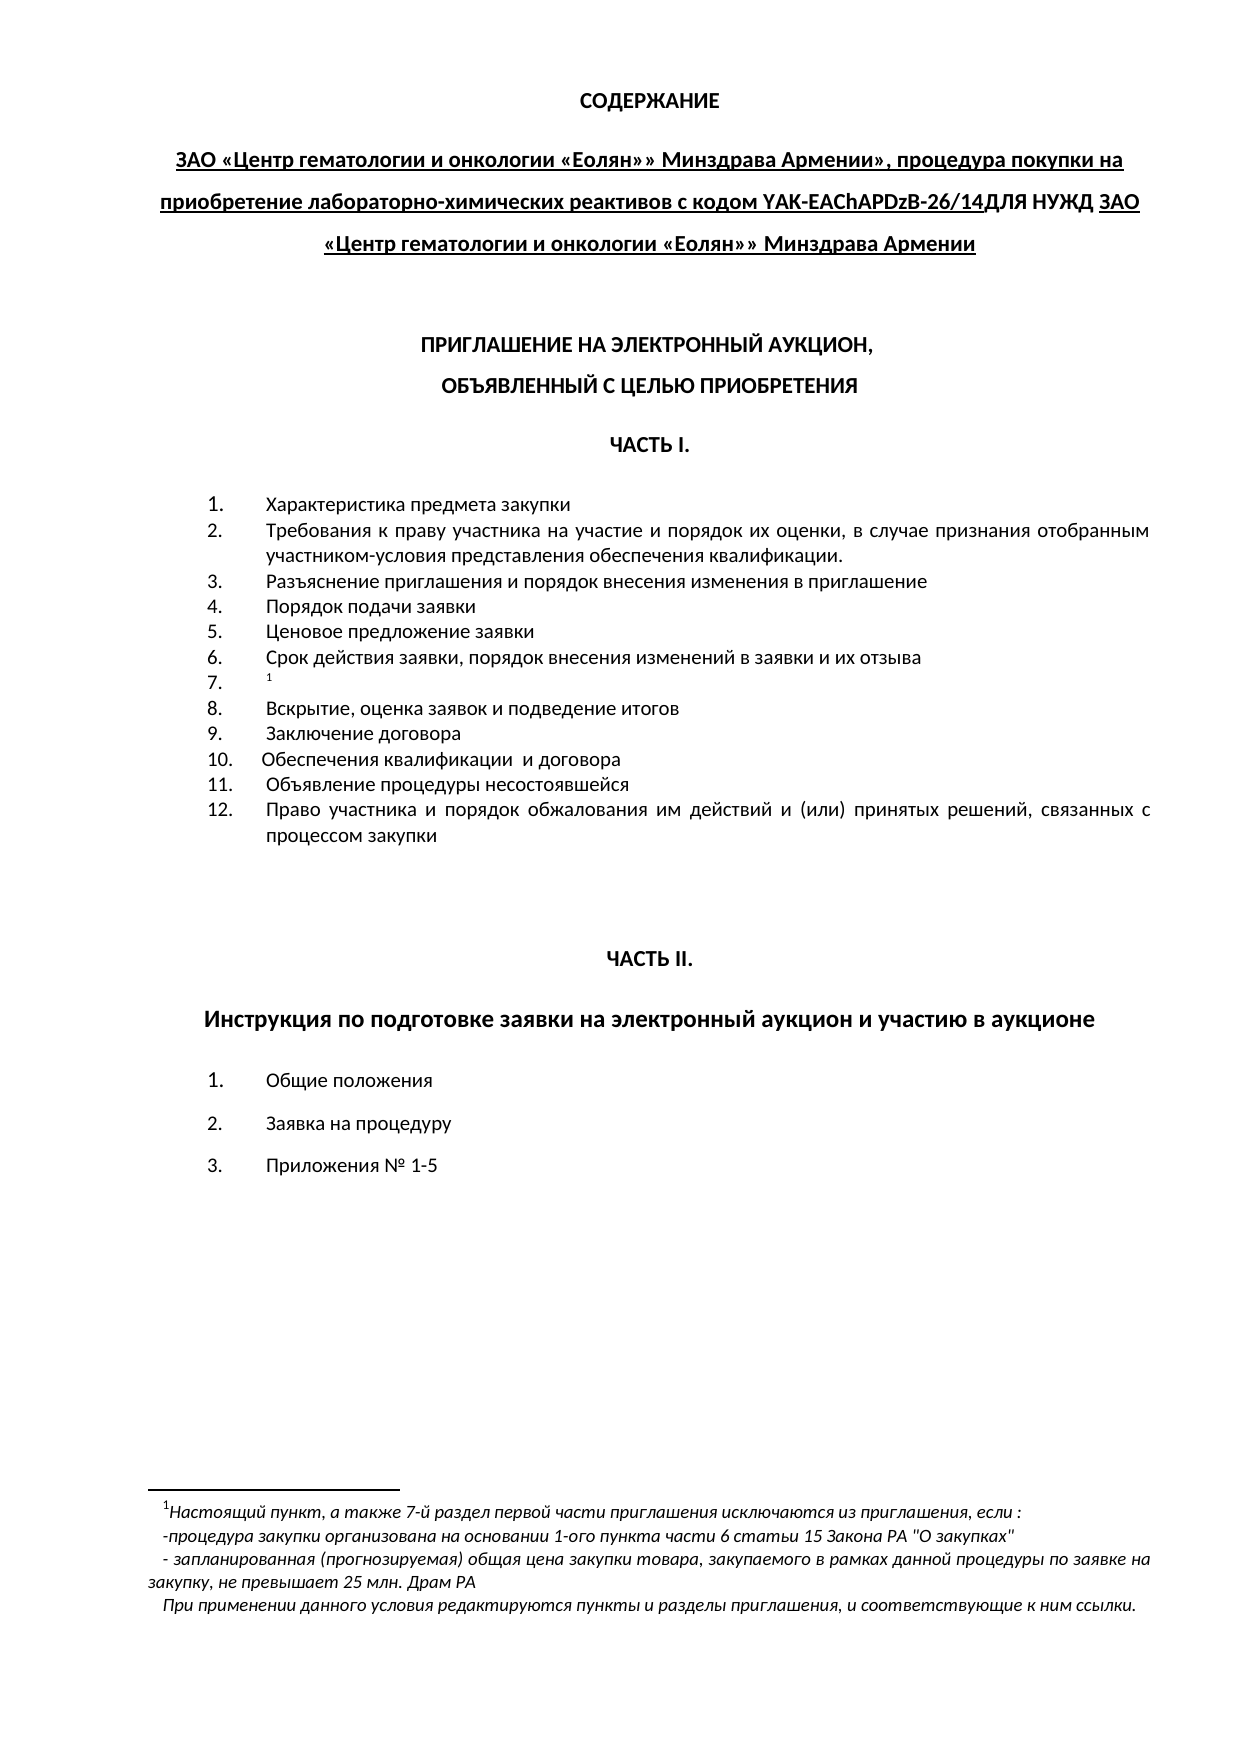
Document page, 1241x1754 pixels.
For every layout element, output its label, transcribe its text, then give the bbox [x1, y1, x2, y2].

text 12. Право участника и порядок обжалования им действий и (или) принятых решений, связанных с процессом закупки [207, 797, 1152, 847]
text ЗАО «Центр гематологии и онкологии «Еолян»» Минздрава Армении», процедура покупки на приобретение лабораторно-химических реактивов с кодом YAK-EAChAPDzB-26/14ДЛЯ НУЖД ЗАО «Центр гематологии и онкологии «Еолян»» Минздрава Армении [148, 145, 1152, 257]
text Инструкция по подготовке заявки на электронный аукцион и участию в аукционе [148, 1003, 1152, 1033]
text 4. Порядок подачи заявки [207, 593, 1152, 619]
text 7. [207, 669, 1152, 695]
text 2. Заявка на процедуру [207, 1110, 1152, 1135]
text 10. Обеспечения квалификации и договора [207, 746, 1152, 771]
text ЧАСТЬ I. [148, 430, 1152, 458]
text СОДЕРЖАНИЕ [148, 86, 1152, 114]
text 9. Заключение договора [207, 720, 1152, 746]
text 1. Характеристика предмета закупки [207, 489, 1152, 517]
text ПРИГЛАШЕНИЕ НА ЭЛЕКТРОННЫЙ АУКЦИОН, ОБЪЯВЛЕННЫЙ С ЦЕЛЬЮ ПРИОБРЕТЕНИЯ [148, 330, 1152, 400]
text 3. Приложения № 1-5 [207, 1152, 1152, 1177]
text 5. Ценовое предложение заявки [207, 619, 1152, 644]
text 3. Разъяснение приглашения и порядок внесения изменения в приглашение [207, 568, 1152, 593]
text 8. Вскрытие, оценка заявок и подведение итогов [207, 695, 1152, 720]
text ЧАСТЬ II. [148, 944, 1152, 972]
text 2. Требования к праву участника на участие и порядок их оценки, в случае признания отобранным участником-условия представления обеспечения квалификации. [207, 517, 1152, 568]
text 1. Общие положения [207, 1065, 1152, 1093]
text 11. Объявление процедуры несостоявшейся [207, 771, 1152, 797]
text 6. Срок действия заявки, порядок внесения изменений в заявки и их отзыва [207, 644, 1152, 669]
